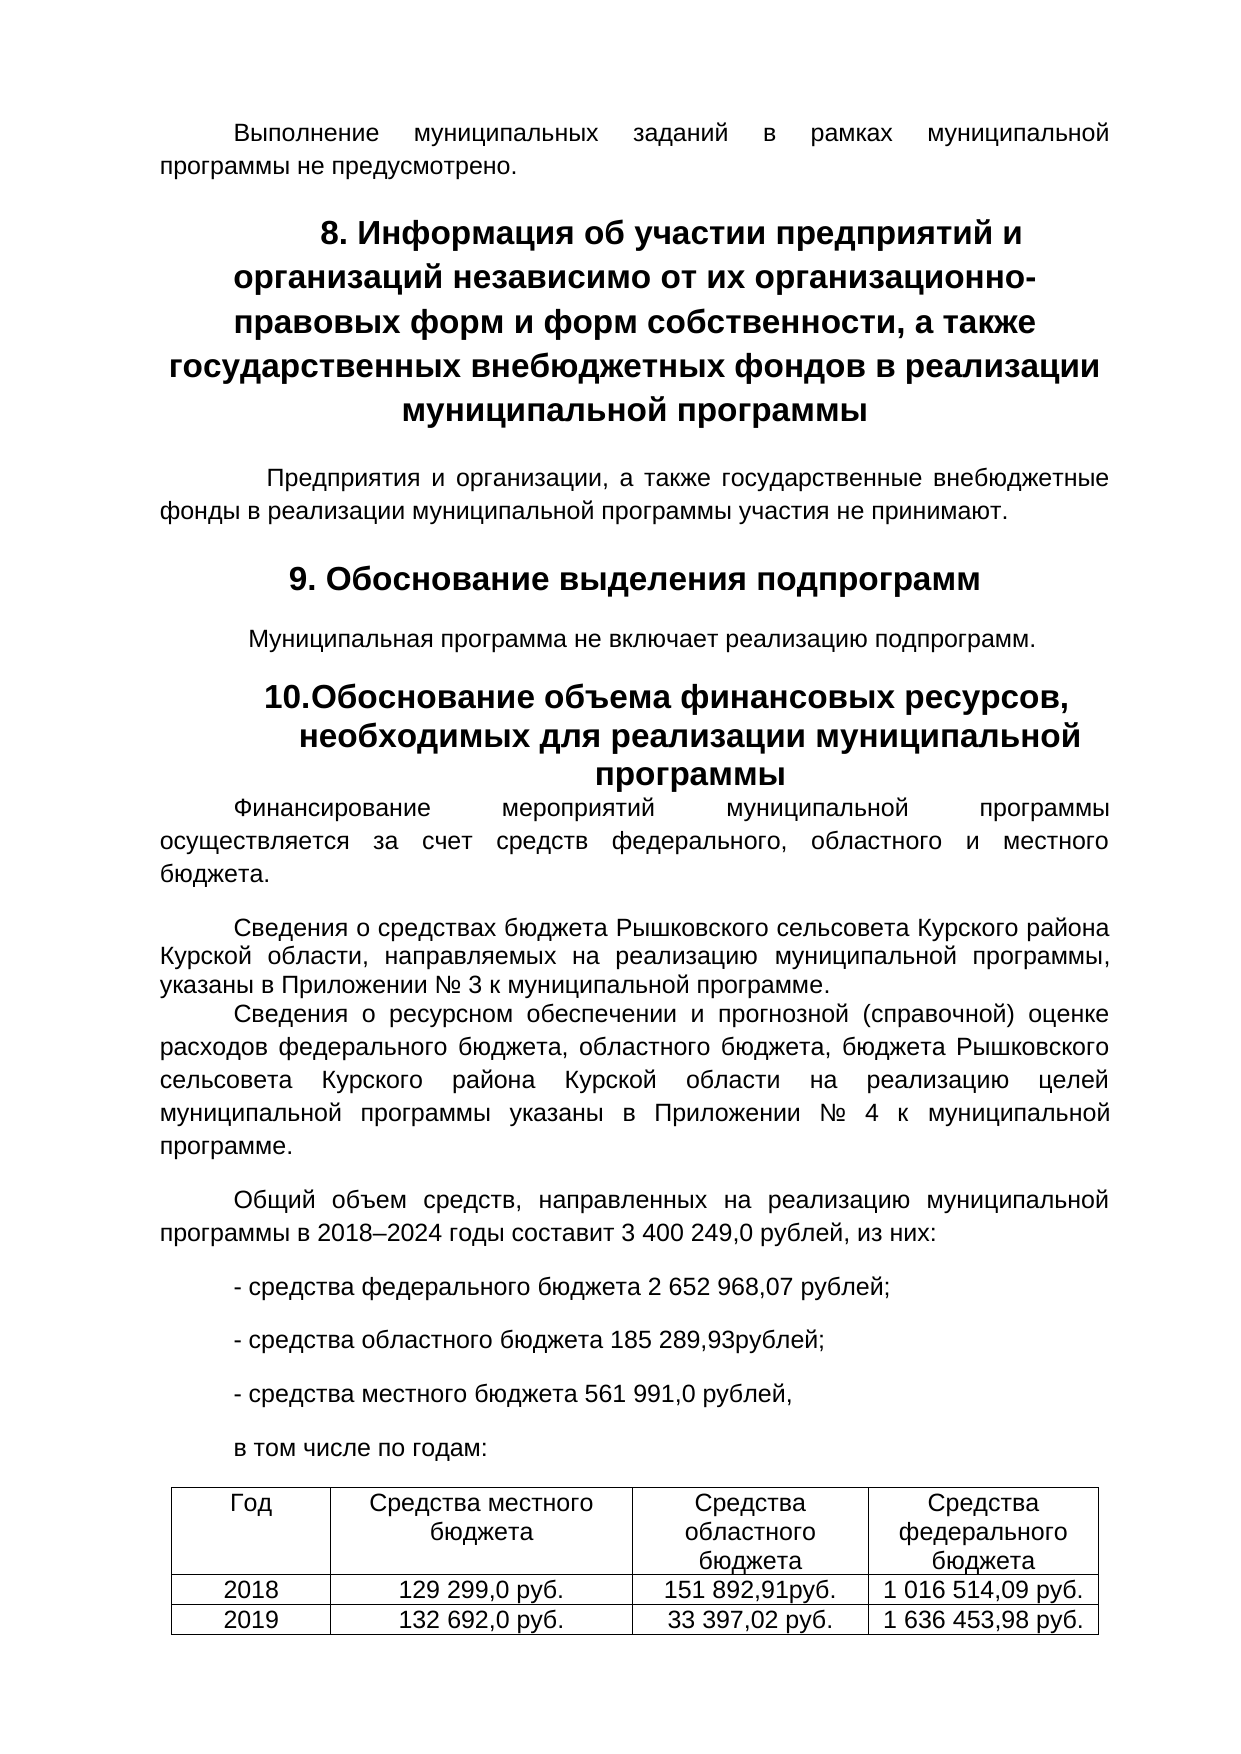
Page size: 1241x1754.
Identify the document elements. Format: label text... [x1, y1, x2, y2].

list Обоснование объема финансовых ресурсов, необходимых для реализации муниципальной программы [223, 677, 1110, 793]
text Сведения о ресурсном обеспечении и прогнозной (справочной) оценке расходов федерального бюджета, областного бюджета, бюджета Рышковского сельсовета Курского района Курской области на реализацию целей муниципальной программы указаны в Приложении № 4 к муниципальной программе. [159, 999, 1110, 1160]
table_header Средства федерального бюджета [869, 1488, 1098, 1574]
table_cell 132 692,0 руб. [331, 1605, 632, 1634]
text в том числе по годам: [159, 1433, 1110, 1462]
text Выполнение муниципальных заданий в рамках муниципальной программы не предусмотрено. [159, 118, 1110, 180]
table_cell 2018 [172, 1575, 330, 1604]
table_cell 129 299,0 руб. [331, 1575, 632, 1604]
text Предприятия и организации, а также государственные внебюджетные фонды в реализации муниципальной программы участия не принимают. [159, 463, 1110, 525]
text Общий объем средств, направленных на реализацию муниципальной программы в 2018–2024 годы составит 3 400 249,0 рублей, из них: [159, 1185, 1110, 1247]
table_cell 1 016 514,09 руб. [869, 1575, 1098, 1604]
text - средства местного бюджета 561 991,0 рублей, [159, 1379, 1110, 1408]
table_header Средства местного бюджета [331, 1488, 632, 1574]
text Сведения о средствах бюджета Рышковского сельсовета Курского района Курской области, направляемых на реализацию муниципальной программы, указаны в Приложении № 3 к муниципальной программе. [159, 913, 1110, 999]
table_cell 2019 [172, 1605, 330, 1634]
text 9. Обоснование выделения подпрограмм [159, 558, 1110, 597]
table_cell 33 397,02 руб. [633, 1605, 868, 1634]
table_header Год [172, 1488, 330, 1574]
text Финансирование мероприятий муниципальной программы осуществляется за счет средств федерального, областного и местного бюджета. [159, 793, 1110, 887]
text - средства областного бюджета 185 289,93рублей; [159, 1326, 1110, 1354]
text 8. Информация об участии предприятий и организаций независимо от их организационно-правовых форм и форм собственности, а также государственных внебюджетных фондов в реализации муниципальной программы [159, 213, 1110, 428]
table_cell 151 892,91руб. [633, 1575, 868, 1604]
table_cell 1 636 453,98 руб. [869, 1605, 1098, 1634]
text - средства федерального бюджета 2 652 968,07 рублей; [159, 1272, 1110, 1300]
text Муниципальная программа не включает реализацию подпрограмм. [159, 623, 1110, 652]
table_header Средства областного бюджета [633, 1488, 868, 1574]
